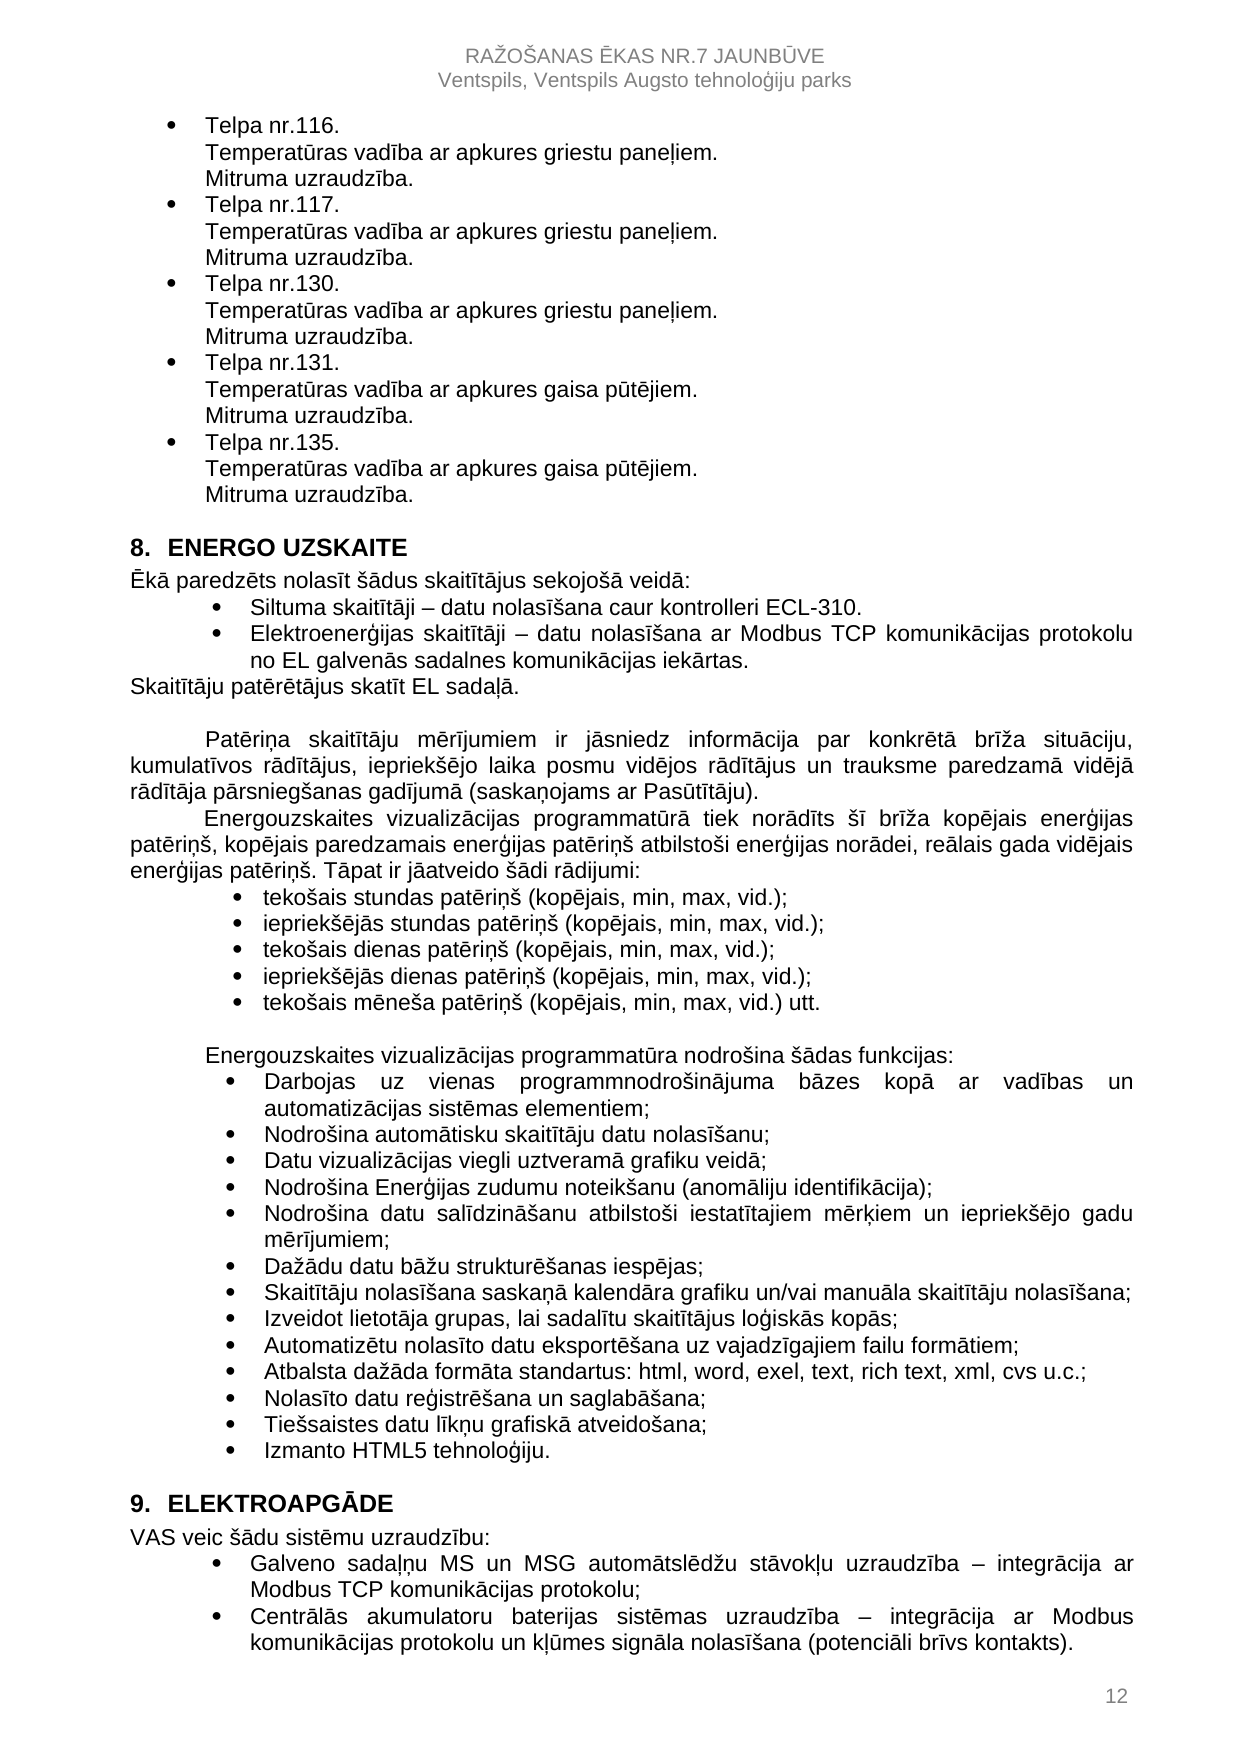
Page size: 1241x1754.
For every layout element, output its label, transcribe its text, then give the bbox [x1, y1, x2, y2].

list Automatizētu nolasīto datu eksportēšana uz vajadzīgajiem failu formātiem; [226, 1332, 1134, 1358]
text Centrālās akumulatoru baterijas sistēmas uzraudzība – integrācija ar Modbus komunikācijas protokolu un kļūmes signāla nolasīšana (potenciāli brīvs kontakts). [213, 1603, 1134, 1655]
text Galveno sadaļņu MS un MSG automātslēdžu stāvokļu uzraudzība – integrācija ar Modbus TCP komunikācijas protokolu; [213, 1550, 1134, 1603]
list Darbojas uz vienas programmnodrošinājuma bāzes kopā ar vadības un automatizācijas sistēmas elementiem; [226, 1068, 1134, 1121]
list iepriekšējās stundas patēriņš (kopējais, min, max, vid.); [233, 910, 1134, 936]
list Telpa nr.135. [167, 428, 1134, 455]
list Tiešsaistes datu līkņu grafiskā atveidošana; [226, 1411, 1134, 1437]
text Energouzskaites vizualizācijas programmatūrā tiek norādīts šī brīža kopējais enerģijas patēriņš, kopējais paredzamais enerģijas patēriņš atbilstoši enerģijas norādei, reālais gada vidējais enerģijas patēriņš. Tāpat ir jāatveido šādi rādijumi: [130, 805, 1134, 884]
text Elektroenerģijas skaitītāji – datu nolasīšana ar Modbus TCP komunikācijas protokolu no EL galvenās sadalnes komunikācijas iekārtas. [213, 620, 1134, 673]
list Temperatūras vadība ar apkures griestu paneļiem. [205, 297, 1134, 323]
list Mitruma uzraudzība. [205, 165, 1134, 191]
list Mitruma uzraudzība. [205, 244, 1134, 270]
list Izmanto HTML5 tehnoloģiju. [226, 1437, 1134, 1463]
list Dažādu datu bāžu strukturēšanas iespējas; [226, 1253, 1134, 1279]
list Atbalsta dažāda formāta standartus: html, word, exel, text, rich text, xml, cvs u.c.; [226, 1358, 1134, 1384]
list iepriekšējās dienas patēriņš (kopējais, min, max, vid.); [233, 963, 1134, 989]
list Temperatūras vadība ar apkures gaisa pūtējiem. [205, 455, 1134, 481]
list Nodrošina automātisku skaitītāju datu nolasīšanu; [226, 1121, 1134, 1147]
list Temperatūras vadība ar apkures griestu paneļiem. [205, 218, 1134, 244]
list Temperatūras vadība ar apkures griestu paneļiem. [205, 138, 1134, 165]
list Nodrošina Enerģijas zudumu noteikšanu (anomāliju identifikācija); [226, 1174, 1134, 1200]
list Mitruma uzraudzība. [205, 481, 1134, 507]
text VAS veic šādu sistēmu uzraudzību: [130, 1523, 1134, 1550]
list Nodrošina datu salīdzināšanu atbilstoši iestatītajiem mērķiem un iepriekšējo gadu mērījumiem; [226, 1200, 1134, 1253]
list Telpa nr.116. [167, 112, 1134, 138]
list Telpa nr.130. [167, 270, 1134, 297]
list Telpa nr.131. [167, 349, 1134, 376]
list Datu vizualizācijas viegli uztveramā grafiku veidā; [226, 1147, 1134, 1174]
list Ēkā paredzēts nolasīt šādus skaitītājus sekojošā veidā: [130, 567, 1134, 594]
text Energouzskaites vizualizācijas programmatūra nodrošina šādas funkcijas: [130, 1042, 1134, 1068]
text Patēriņa skaitītāju mērījumiem ir jāsniedz informācija par konkrētā brīža situāciju, kumulatīvos rādītājus, iepriekšējo laika posmu vidējos rādītājus un trauksme paredzamā vidējā rādītāja pārsniegšanas gadījumā (saskaņojams ar Pasūtītāju). [130, 726, 1134, 805]
text Siltuma skaitītāji – datu nolasīšana caur kontrolleri ECL-310. [213, 594, 1134, 620]
list Skaitītāju patērētājus skatīt EL sadaļā. [130, 673, 1134, 699]
list Mitruma uzraudzība. [205, 323, 1134, 349]
list tekošais dienas patēriņš (kopējais, min, max, vid.); [233, 936, 1134, 963]
list Temperatūras vadība ar apkures gaisa pūtējiem. [205, 376, 1134, 402]
list tekošais mēneša patēriņš (kopējais, min, max, vid.) utt. [233, 989, 1134, 1016]
list Telpa nr.117. [167, 191, 1134, 218]
list Nolasīto datu reģistrēšana un saglabāšana; [226, 1384, 1134, 1411]
list Izveidot lietotāja grupas, lai sadalītu skaitītājus loģiskās kopās; [226, 1305, 1134, 1332]
list Mitruma uzraudzība. [205, 402, 1134, 428]
list tekošais stundas patēriņš (kopējais, min, max, vid.); [233, 884, 1134, 910]
list Skaitītāju nolasīšana saskaņā kalendāra grafiku un/vai manuāla skaitītāju nolasīšana; [226, 1279, 1134, 1305]
text ENERGO UZSKAITE [130, 532, 1134, 561]
text ELEKTROAPGĀDE [130, 1488, 1134, 1517]
